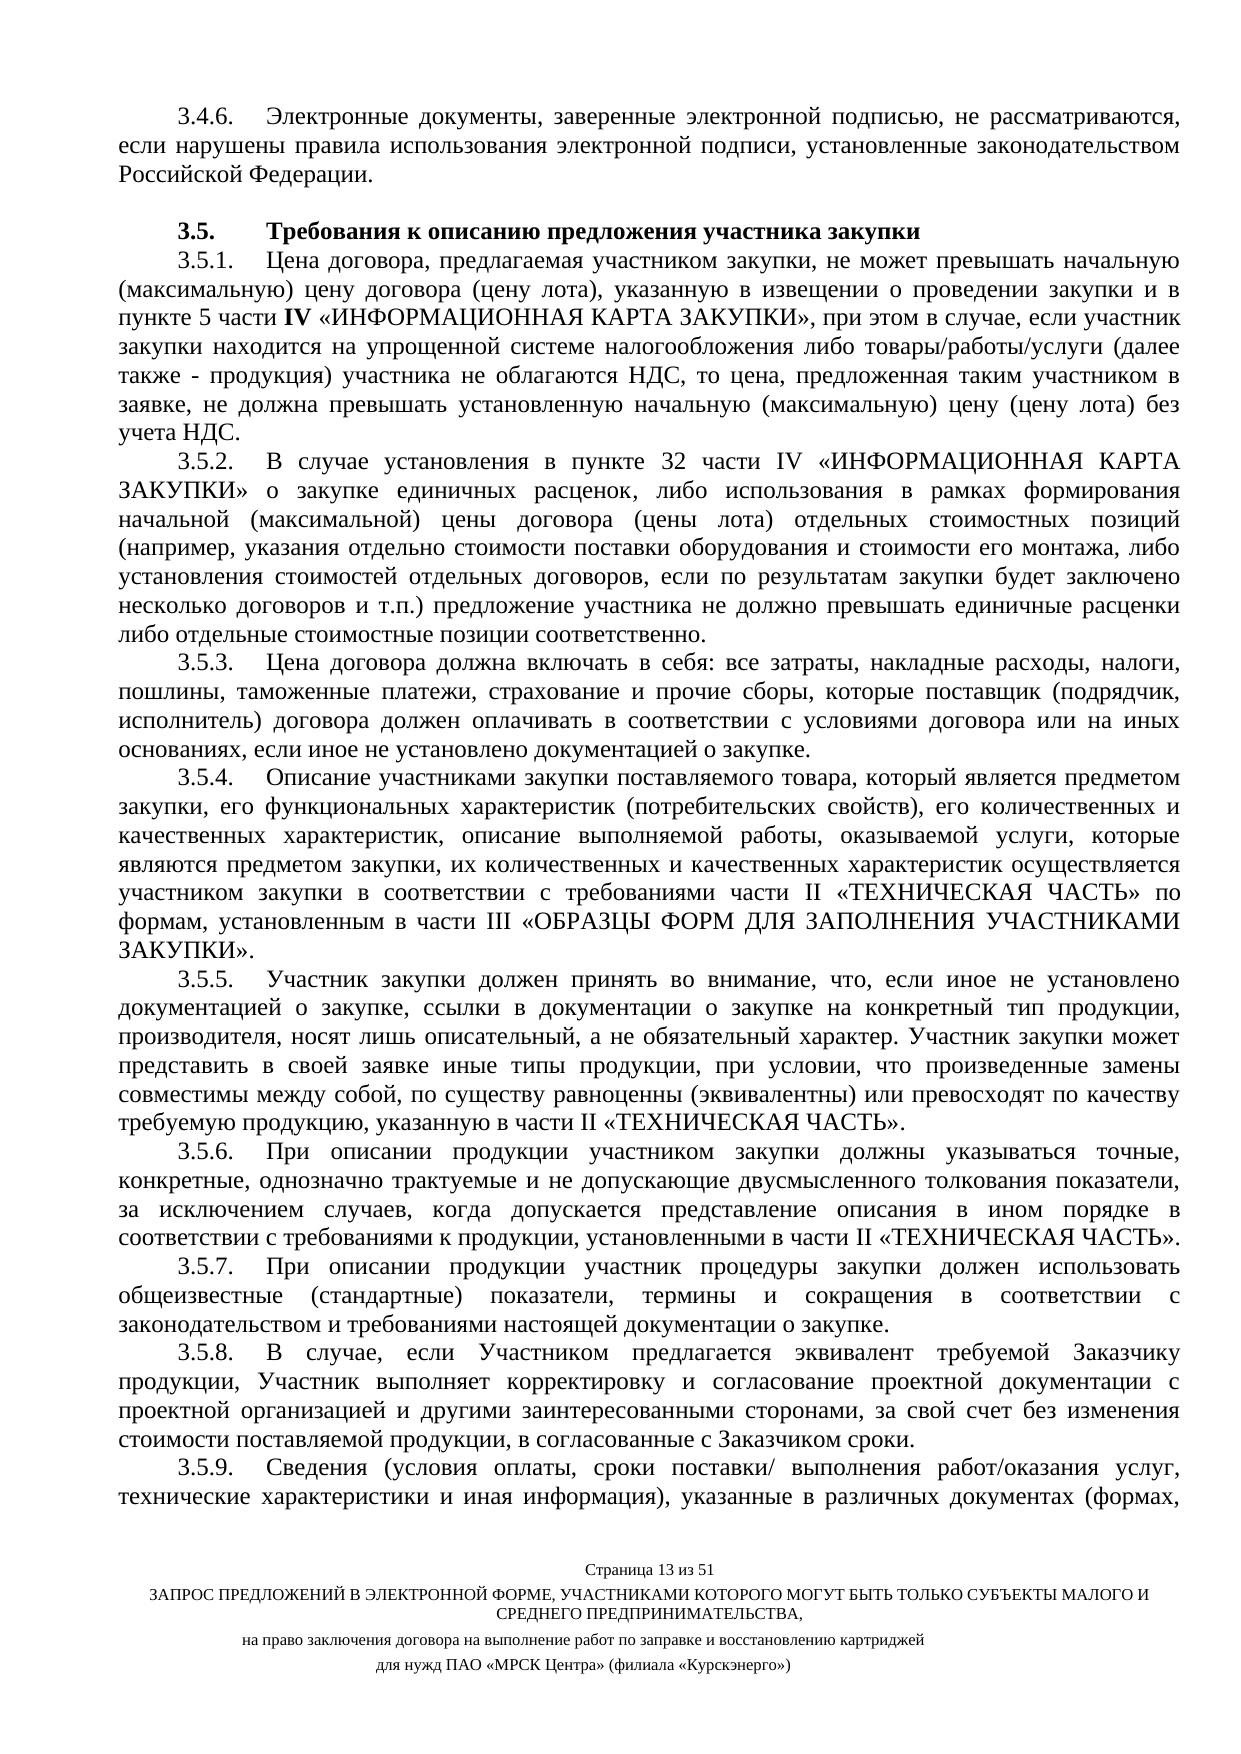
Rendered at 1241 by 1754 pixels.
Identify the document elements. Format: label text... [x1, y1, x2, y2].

subtitle Участник закупки должен принять во внимание, что, если иное не установлено документацией о закупке, ссылки в документации о закупке на конкретный тип продукции, производителя, носят лишь описательный, а не обязательный характер. Участник закупки может представить в своей заявке иные типы продукции, при условии, что произведенные замены совместимы между собой, по существу равноценны (эквивалентны) или превосходят по качеству требуемую продукцию, указанную в части II «ТЕХНИЧЕСКАЯ ЧАСТЬ». [118, 964, 1181, 1136]
subtitle При описании продукции участник процедуры закупки должен использовать общеизвестные (стандартные) показатели, термины и сокращения в соответствии с законодательством и требованиями настоящей документации о закупке. [118, 1251, 1181, 1337]
subtitle Цена договора, предлагаемая участником закупки, не может превышать начальную (максимальную) цену договора (цену лота), указанную в извещении о проведении закупки и в пункте 5 части IV «ИНФОРМАЦИОННАЯ КАРТА ЗАКУПКИ», при этом в случае, если участник закупки находится на упрощенной системе налогообложения либо товары/работы/услуги (далее также - продукция) участника не облагаются НДС, то цена, предложенная таким участником в заявке, не должна превышать установленную начальную (максимальную) цену (цену лота) без учета НДС. [118, 245, 1181, 446]
subtitle При описании продукции участником закупки должны указываться точные, конкретные, однозначно трактуемые и не допускающие двусмысленного толкования показатели, за исключением случаев, когда допускается представление описания в ином порядке в соответствии с требованиями к продукции, установленными в части II «ТЕХНИЧЕСКАЯ ЧАСТЬ». [118, 1136, 1181, 1251]
subtitle Электронные документы, заверенные электронной подписью, не рассматриваются, если нарушены правила использования электронной подписи, установленные законодательством Российской Федерации. [118, 101, 1181, 187]
subtitle В случае установления в пункте 32 части IV «ИНФОРМАЦИОННАЯ КАРТА ЗАКУПКИ» о закупке единичных расценок, либо использования в рамках формирования начальной (максимальной) цены договора (цены лота) отдельных стоимостных позиций (например, указания отдельно стоимости поставки оборудования и стоимости его монтажа, либо установления стоимостей отдельных договоров, если по результатам закупки будет заключено несколько договоров и т.п.) предложение участника не должно превышать единичные расценки либо отдельные стоимостные позиции соответственно. [118, 446, 1181, 647]
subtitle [118, 1452, 1181, 1510]
subtitle Описание участниками закупки поставляемого товара, который является предметом закупки, его функциональных характеристик (потребительских свойств), его количественных и качественных характеристик, описание выполняемой работы, оказываемой услуги, которые являются предметом закупки, их количественных и качественных характеристик осуществляется участником закупки в соответствии с требованиями части II «ТЕХНИЧЕСКАЯ ЧАСТЬ» по формам, установленным в части III «ОБРАЗЦЫ ФОРМ ДЛЯ ЗАПОЛНЕНИЯ УЧАСТНИКАМИ ЗАКУПКИ». [118, 762, 1181, 964]
subtitle Цена договора должна включать в себя: все затраты, накладные расходы, налоги, пошлины, таможенные платежи, страхование и прочие сборы, которые поставщик (подрядчик, исполнитель) договора должен оплачивать в соответствии с условиями договора или на иных основаниях, если иное не установлено документацией о закупке. [118, 647, 1181, 762]
subtitle В случае, если Участником предлагается эквивалент требуемой Заказчику продукции, Участник выполняет корректировку и согласование проектной документации с проектной организацией и другими заинтересованными сторонами, за свой счет без изменения стоимости поставляемой продукции, в согласованные с Заказчиком сроки. [118, 1337, 1181, 1452]
subtitle Требования к описанию предложения участника закупки [118, 216, 1181, 245]
